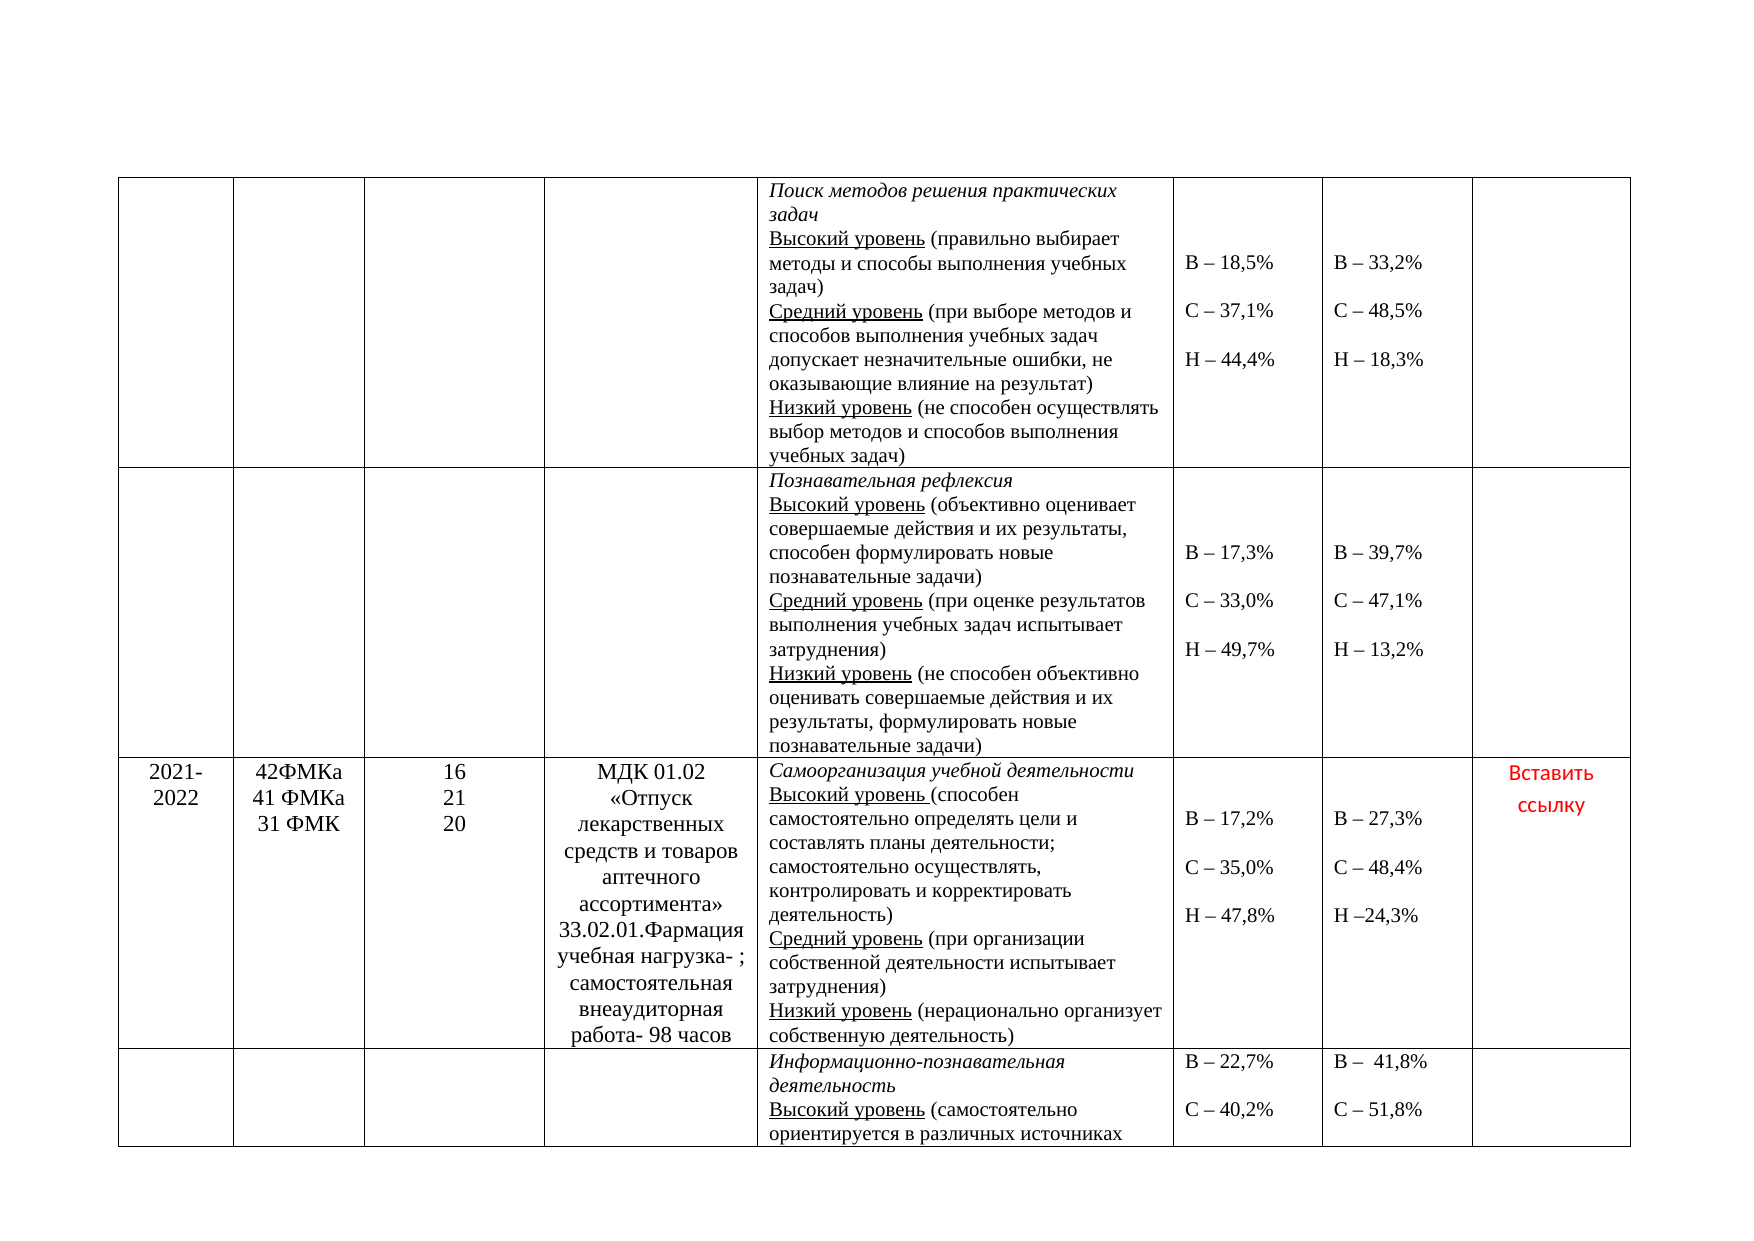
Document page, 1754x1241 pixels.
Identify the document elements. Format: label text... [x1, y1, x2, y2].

table_cell [545, 178, 757, 467]
table_cell [365, 178, 544, 467]
table_cell Вставить ссылку [1473, 758, 1630, 1048]
table_cell [545, 1049, 757, 1146]
table_cell [234, 178, 364, 467]
table_cell В – 33,2% С – 48,5% Н – 18,3% [1323, 178, 1472, 467]
table_cell В – 18,5% С – 37,1% Н – 44,4% [1174, 178, 1322, 467]
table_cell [1323, 1049, 1472, 1146]
table_cell [545, 468, 757, 757]
table_cell В – 17,2% С – 35,0% Н – 47,8% [1174, 758, 1322, 1048]
table_cell [234, 1049, 364, 1146]
table_cell [119, 468, 233, 757]
table_cell В – 39,7% С – 47,1% Н – 13,2% [1323, 468, 1472, 757]
table_cell 2021- 2022 [119, 758, 233, 1048]
table_cell [119, 1049, 233, 1146]
table_cell Самоорганизация учебной деятельности Высокий уровень (способен самостоятельно определять цели и составлять планы деятельности; самостоятельно осуществлять, контролировать и корректировать деятельность) Средний уровень (при организации собственной деятельности испытывает затруднения) Низкий уровень (нерационально организует собственную деятельность) [758, 758, 1173, 1048]
table_cell [365, 468, 544, 757]
table_cell 16 21 20 [365, 758, 544, 1048]
table_cell МДК 01.02 «Отпуск лекарственных средств и товаров аптечного ассортимента» 33.02.01.Фармация учебная нагрузка- ; самостоятельная внеаудиторная работа- 98 часов [545, 758, 757, 1048]
table_cell [365, 1049, 544, 1146]
table_cell В – 17,3% С – 33,0% Н – 49,7% [1174, 468, 1322, 757]
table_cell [1174, 1049, 1322, 1146]
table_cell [758, 1049, 1173, 1146]
table_cell Поиск методов решения практических задач Высокий уровень (правильно выбирает методы и способы выполнения учебных задач) Средний уровень (при выборе методов и способов выполнения учебных задач допускает незначительные ошибки, не оказывающие влияние на результат) Низкий уровень (не способен осуществлять выбор методов и способов выполнения учебных задач) [758, 178, 1173, 467]
table_cell [234, 468, 364, 757]
table_cell [119, 178, 233, 467]
table_cell В – 27,3% С – 48,4% Н –24,3% [1323, 758, 1472, 1048]
table_cell [1473, 178, 1630, 467]
table_cell [1473, 468, 1630, 757]
table_cell Познавательная рефлексия Высокий уровень (объективно оценивает совершаемые действия и их результаты, способен формулировать новые познавательные задачи) Средний уровень (при оценке результатов выполнения учебных задач испытывает затруднения) Низкий уровень (не способен объективно оценивать совершаемые действия и их результаты, формулировать новые познавательные задачи) [758, 468, 1173, 757]
table_cell 42ФМКа 41 ФМКа 31 ФМК [234, 758, 364, 1048]
table_cell [1473, 1049, 1630, 1146]
